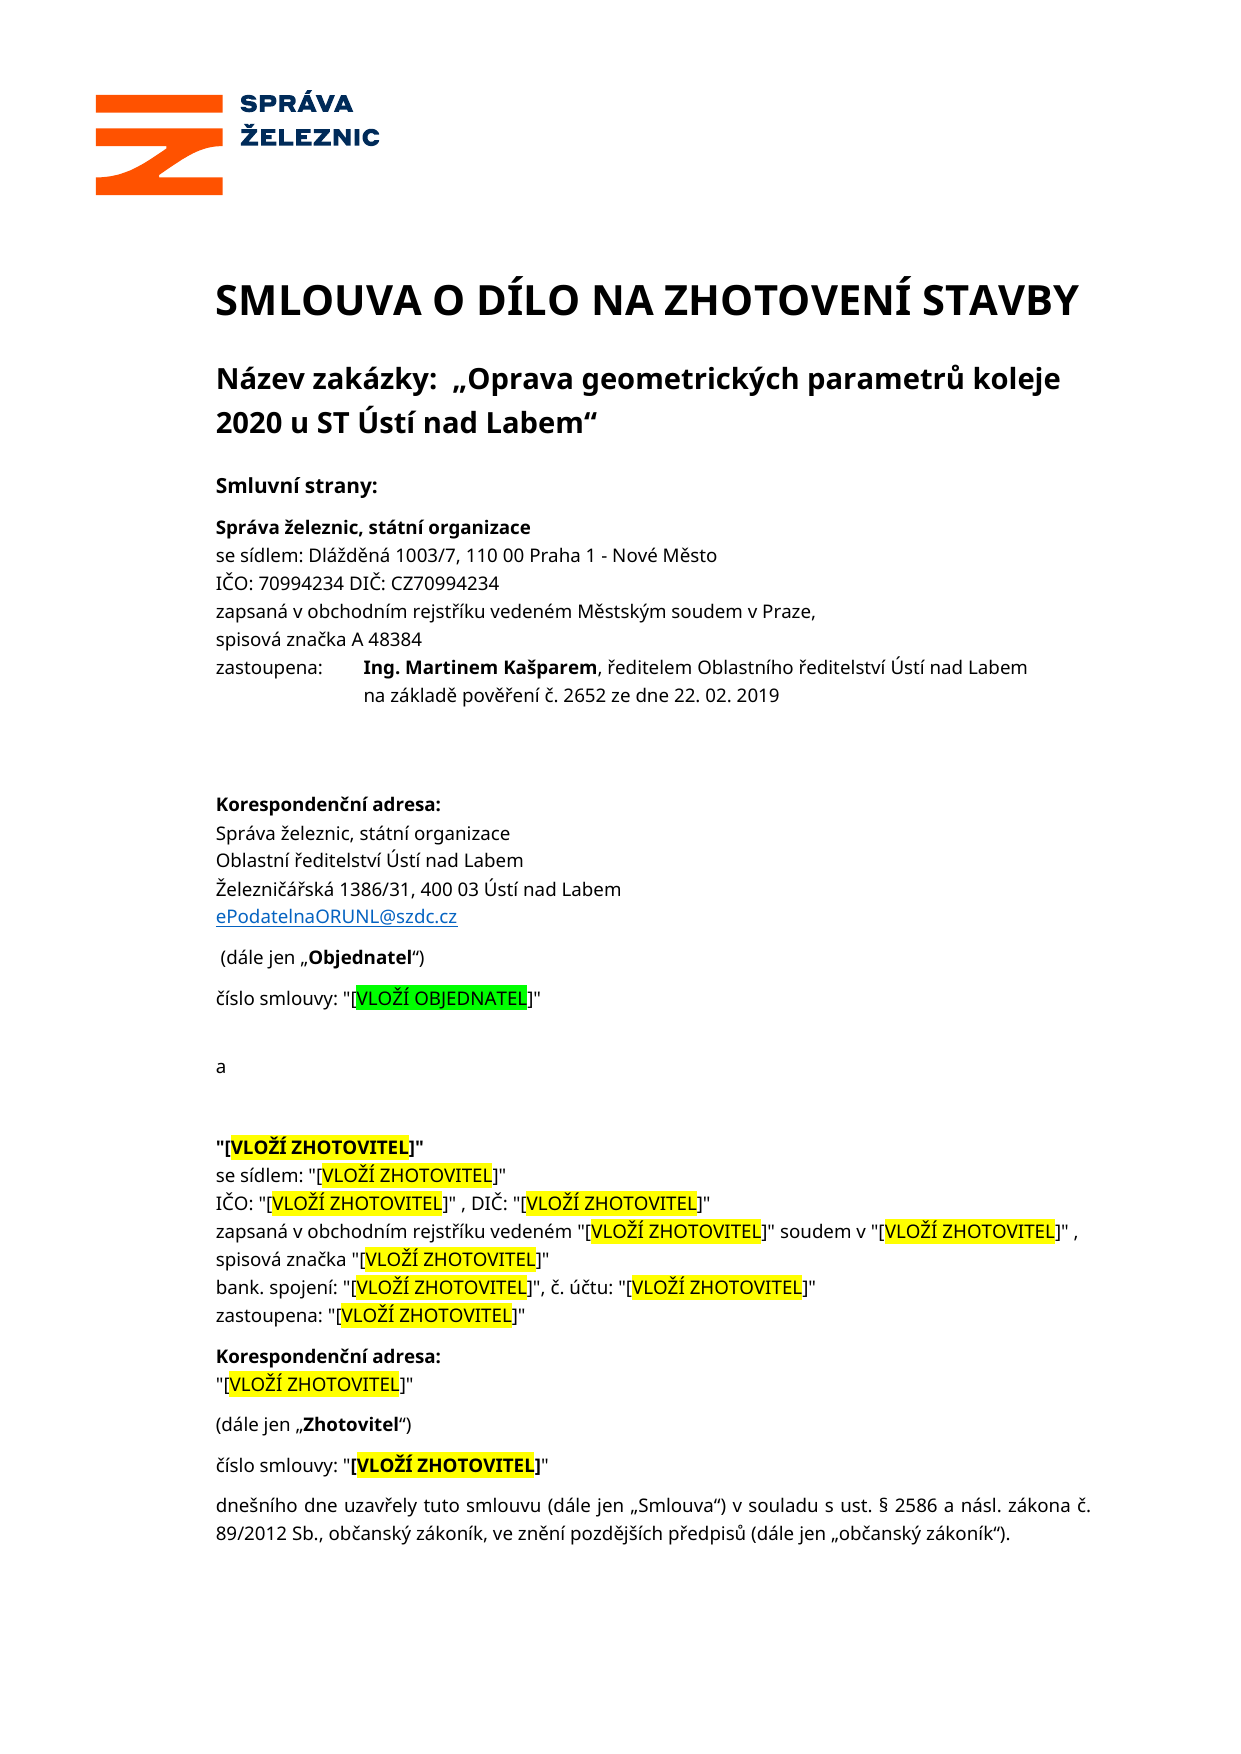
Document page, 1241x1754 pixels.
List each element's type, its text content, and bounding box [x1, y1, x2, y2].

text SMLOUVA O DÍLO NA ZHOTOVENÍ STAVBY [216, 271, 1093, 328]
text spisová značka "[VLOŽÍ ZHOTOVITEL]" [216, 1247, 365, 1272]
text zastoupena: "[VLOŽÍ ZHOTOVITEL]" [216, 1303, 341, 1328]
text se sídlem: "[VLOŽÍ ZHOTOVITEL]" [216, 1162, 1093, 1188]
text a [216, 1053, 1093, 1079]
text Korespondenční adresa: [216, 792, 1093, 817]
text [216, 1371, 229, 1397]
text dnešního dne uzavřely tuto smlouvu (dále jen „Smlouva“) v souladu s ust. § 2586 a násl. zákona č. 89/2012 Sb., občanský zákoník, ve znění pozdějších předpisů (dále jen „občanský zákoník“). [216, 1493, 1093, 1546]
text zastoupena: Ing. Martinem Kašparem, ředitelem Oblastního ředitelství Ústí nad Labem [216, 655, 1093, 680]
text Oblastní ředitelství Ústí nad Labem [216, 848, 1093, 873]
text IČO: 70994234 DIČ: CZ70994234 [216, 571, 1093, 596]
text IČO: "[VLOŽÍ ZHOTOVITEL]" , DIČ: "[VLOŽÍ ZHOTOVITEL]" [697, 1191, 1093, 1216]
text bank. spojení: "[VLOŽÍ ZHOTOVITEL]", č. účtu: "[VLOŽÍ ZHOTOVITEL]" [216, 1274, 1093, 1300]
text Železničářská 1386/31, 400 03 Ústí nad Labem [216, 876, 1093, 901]
text zastoupena: "[VLOŽÍ ZHOTOVITEL]" [512, 1303, 1093, 1328]
text Název zakázky: „Oprava geometrických parametrů koleje 2020 u ST Ústí nad Labem“ [216, 358, 1093, 442]
text číslo smlouvy: "[VLOŽÍ ZHOTOVITEL]" [216, 1452, 357, 1478]
text "[VLOŽÍ ZHOTOVITEL]" [399, 1371, 1093, 1397]
text "[VLOŽÍ ZHOTOVITEL]" [216, 1134, 1093, 1160]
text zapsaná v obchodním rejstříku vedeném "[VLOŽÍ ZHOTOVITEL]" soudem v "[VLOŽÍ ZHOTOVITEL]" , [216, 1218, 1093, 1244]
text číslo smlouvy: "[VLOŽÍ OBJEDNATEL]" [216, 985, 356, 1010]
text ePodatelnaORUNL@szdc.cz [216, 904, 1093, 929]
text (dále jen „Zhotovitel“) [216, 1412, 1093, 1437]
text spisová značka "[VLOŽÍ ZHOTOVITEL]" [536, 1247, 1093, 1272]
text Smluvní strany: [216, 471, 1093, 499]
text zapsaná v obchodním rejstříku vedeném Městským soudem v Praze, [216, 599, 1093, 624]
text Správa železnic, státní organizace [216, 820, 1093, 845]
text Správa železnic, státní organizace [216, 514, 1093, 540]
text Korespondenční adresa: [216, 1343, 1093, 1369]
text číslo smlouvy: "[VLOŽÍ ZHOTOVITEL]" [534, 1452, 1093, 1478]
text na základě pověření č. 2652 ze dne 22. 02. 2019 [289, 683, 1093, 708]
text (dále jen „Objednatel“) [216, 944, 1093, 970]
text spisová značka A 48384 [216, 627, 1093, 652]
text číslo smlouvy: "[VLOŽÍ OBJEDNATEL]" [527, 985, 1093, 1010]
text se sídlem: Dlážděná 1003/7, 110 00 Praha 1 - Nové Město [216, 543, 1093, 568]
